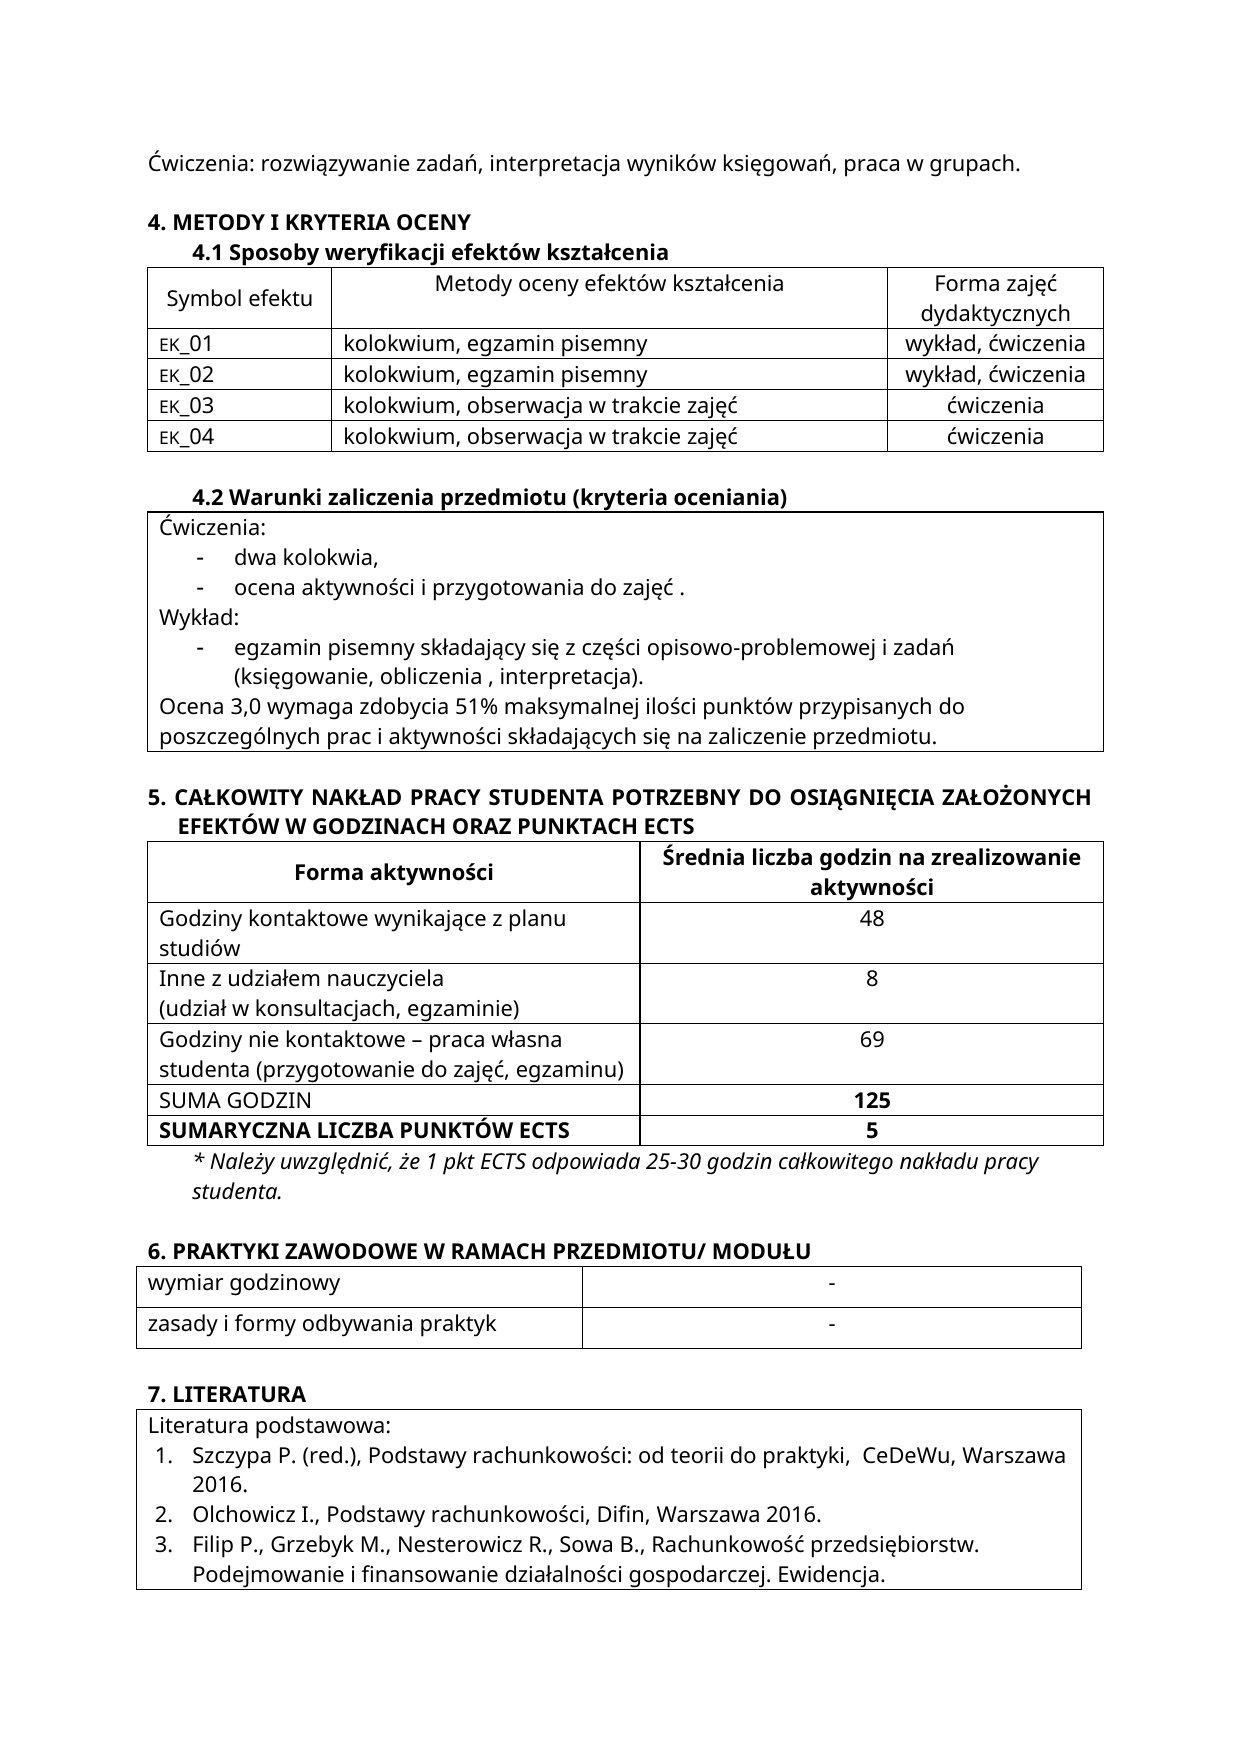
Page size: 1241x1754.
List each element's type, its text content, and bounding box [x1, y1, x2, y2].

text 5. CAŁKOWITY NAKŁAD PRACY STUDENTA POTRZEBNY DO OSIĄGNIĘCIA ZAŁOŻONYCH EFEKTÓW W GODZINACH ORAZ PUNKTACH ECTS [148, 782, 1093, 841]
table_cell Godziny nie kontaktowe – praca własna studenta (przygotowanie do zajęć, egzaminu) [148, 1024, 639, 1084]
table_cell ek_03 [148, 390, 331, 420]
text 6. PRAKTYKI ZAWODOWE W RAMACH PRZEDMIOTU/ MODUŁU [148, 1236, 1093, 1266]
table_cell - [583, 1308, 1081, 1348]
table_cell zasady i formy odbywania praktyk [137, 1308, 582, 1348]
table_cell 48 [641, 903, 1103, 962]
table_header Ćwiczenia: dwa kolokwia, ocena aktywności i przygotowania do zajęć . Wykład: egzamin pisemny składający się z części opisowo-problemowej i zadań (księgowanie, obliczenia , interpretacja). Ocena 3,0 wymaga zdobycia 51% maksymalnej ilości punktów przypisanych do poszczególnych prac i aktywności składających się na zaliczenie przedmiotu. [148, 513, 1103, 751]
table_cell ćwiczenia [888, 421, 1103, 451]
table_cell 5 [641, 1116, 1103, 1145]
table_header Symbol efektu [148, 268, 331, 327]
table_header Średnia liczba godzin na zrealizowanie aktywności [641, 842, 1103, 902]
table_header wymiar godzinowy [137, 1267, 582, 1307]
text * Należy uwzględnić, że 1 pkt ECTS odpowiada 25-30 godzin całkowitego nakładu pracy studenta. [192, 1146, 1093, 1206]
table_cell kolokwium, egzamin pisemny [332, 359, 887, 389]
table_cell ek_01 [148, 329, 331, 358]
table_header - [583, 1267, 1081, 1307]
table_cell ek_02 [148, 359, 331, 389]
text 4.2 Warunki zaliczenia przedmiotu (kryteria oceniania) [192, 482, 1093, 511]
table_cell kolokwium, egzamin pisemny [332, 329, 887, 358]
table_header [137, 1410, 1081, 1589]
table_cell kolokwium, obserwacja w trakcie zajęć [332, 390, 887, 420]
table_cell SUMARYCZNA LICZBA PUNKTÓW ECTS [148, 1116, 639, 1145]
table_cell Godziny kontaktowe wynikające z planu studiów [148, 903, 639, 962]
table_cell wykład, ćwiczenia [888, 329, 1103, 358]
text 7. LITERATURA [148, 1379, 1093, 1409]
table_cell 125 [641, 1085, 1103, 1114]
table_cell ek_04 [148, 421, 331, 451]
table_header Forma aktywności [148, 842, 639, 902]
table_cell 69 [641, 1024, 1103, 1084]
table_cell kolokwium, obserwacja w trakcie zajęć [332, 421, 887, 451]
table_cell SUMA GODZIN [148, 1085, 639, 1114]
text 4. METODY I KRYTERIA OCENY [148, 207, 1093, 237]
text Ćwiczenia: rozwiązywanie zadań, interpretacja wyników księgowań, praca w grupach. [148, 148, 1093, 177]
table_cell wykład, ćwiczenia [888, 359, 1103, 389]
table_cell ćwiczenia [888, 390, 1103, 420]
text 4.1 Sposoby weryfikacji efektów kształcenia [192, 237, 1093, 267]
table_header Forma zajęć dydaktycznych [888, 268, 1103, 327]
table_header Metody oceny efektów kształcenia [332, 268, 887, 327]
table_cell Inne z udziałem nauczyciela (udział w konsultacjach, egzaminie) [148, 964, 639, 1023]
table_cell 8 [641, 964, 1103, 1023]
